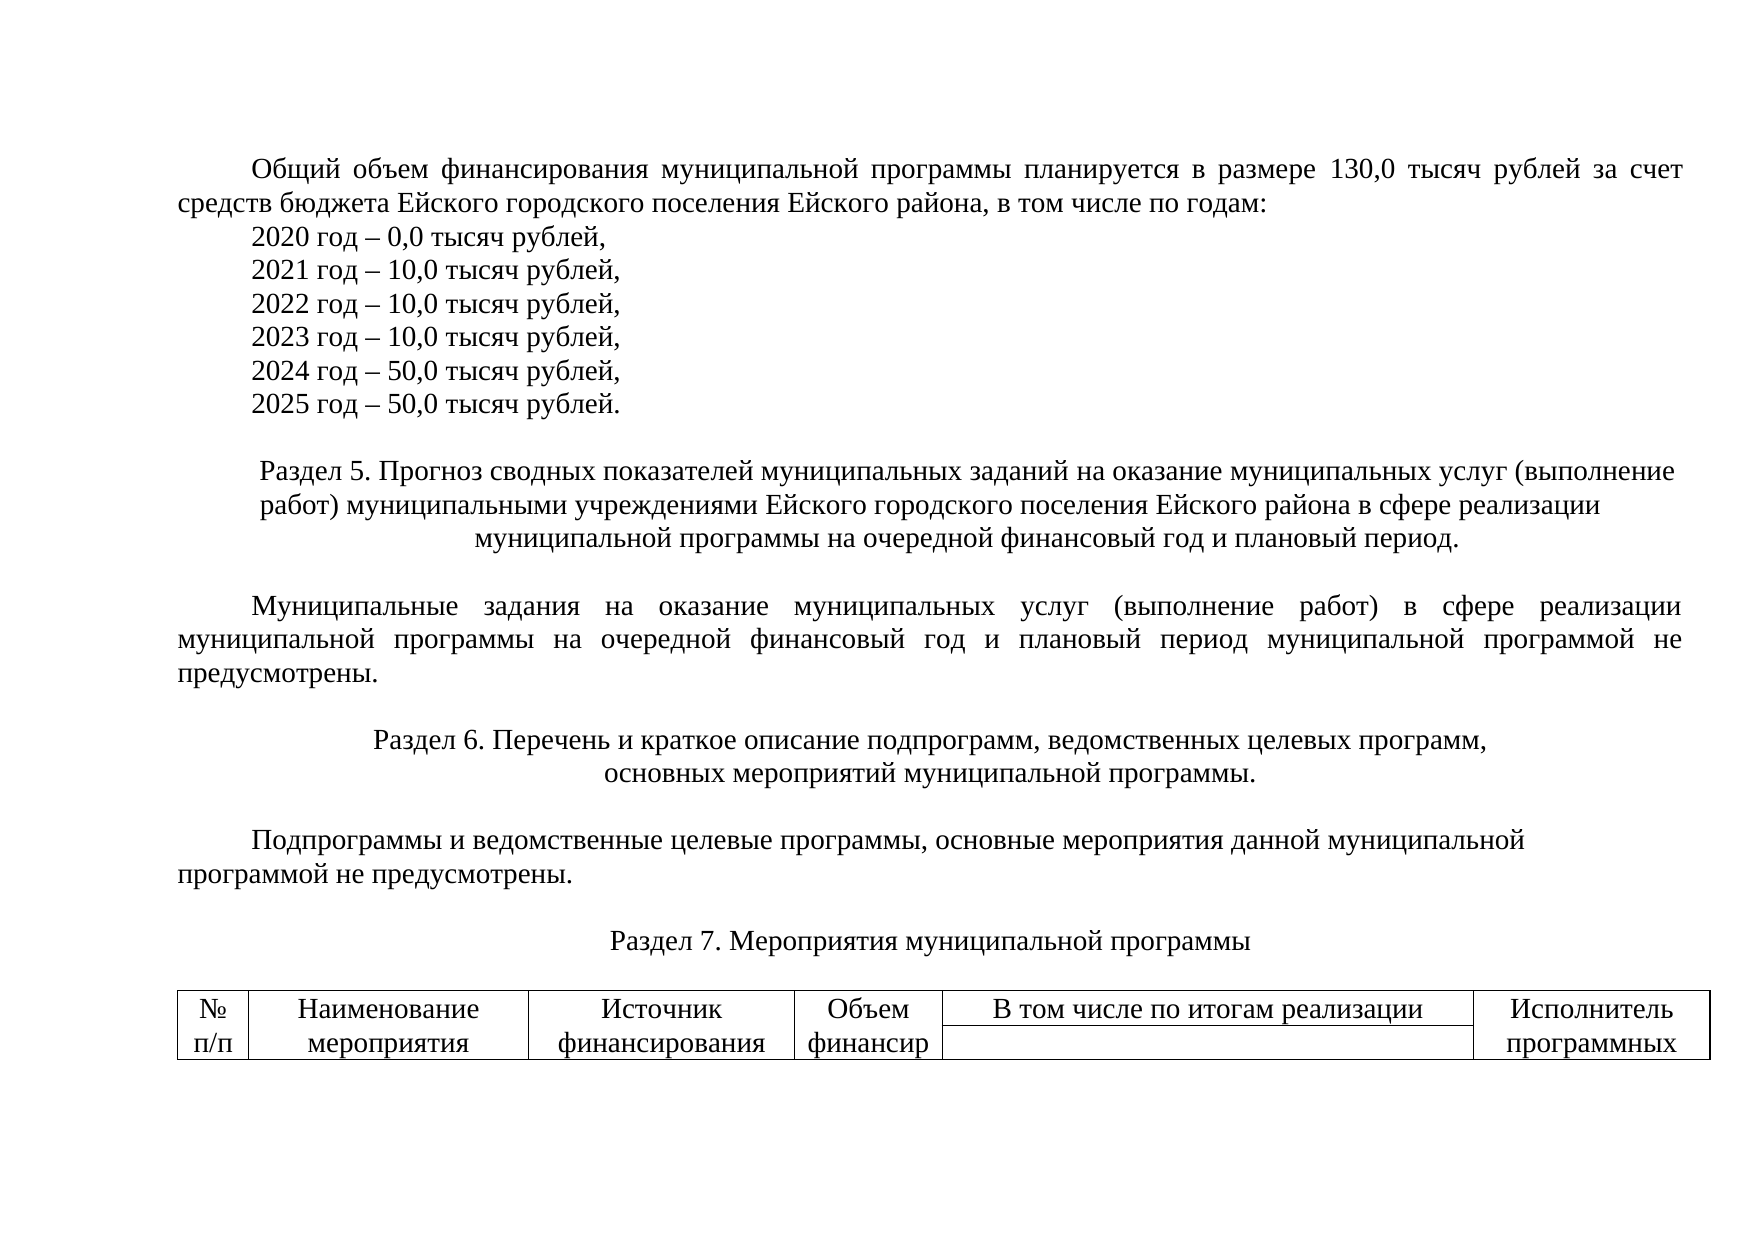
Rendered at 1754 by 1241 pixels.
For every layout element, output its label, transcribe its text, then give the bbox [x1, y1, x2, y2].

table_header Объем финансирования [795, 991, 942, 1059]
text Раздел 5. Прогноз сводных показателей муниципальных заданий на оказание муниципальных услуг (выполнение работ) муниципальными учреждениями Ейского городского поселения Ейского района в сфере реализации [177, 453, 1683, 521]
table_header Наименование мероприятия [249, 991, 528, 1059]
text Общий объем финансирования муниципальной программы планируется в размере 130,0 тысяч рублей за счет средств бюджета Ейского городского поселения Ейского района, в том числе по годам: [177, 152, 1683, 219]
text 2021 год – 10,0 тысяч рублей, [177, 252, 1683, 286]
text Подпрограммы и ведомственные целевые программы, основные мероприятия данной муниципальной программой не предусмотрены. [177, 822, 1683, 889]
text Муниципальные задания на оказание муниципальных услуг (выполнение работ) в сфере реализации муниципальной программы на очередной финансовый год и плановый период муниципальной программой не предусмотрены. [177, 588, 1683, 688]
text 2024 год – 50,0 тысяч рублей, [177, 353, 1683, 386]
text 2023 год – 10,0 тысяч рублей, [177, 319, 1683, 353]
table_header Источник финансирования [529, 991, 794, 1059]
table_header № п/п [178, 991, 248, 1059]
table_header Исполнитель программных мероприятий [1474, 991, 1709, 1059]
text муниципальной программы на очередной финансовый год и плановый период. [177, 521, 1683, 554]
text 2022 год – 10,0 тысяч рублей, [177, 286, 1683, 319]
text 2025 год – 50,0 тысяч рублей. [177, 386, 1683, 420]
text Раздел 6. Перечень и краткое описание подпрограмм, ведомственных целевых программ, [177, 722, 1683, 755]
text Раздел 7. Мероприятия муниципальной программы [177, 923, 1683, 957]
table_header В том числе по итогам реализации [943, 991, 1473, 1025]
text 2020 год – 0,0 тысяч рублей, [177, 219, 1683, 252]
text основных мероприятий муниципальной программы. [177, 755, 1683, 789]
table_cell [943, 1026, 1473, 1059]
